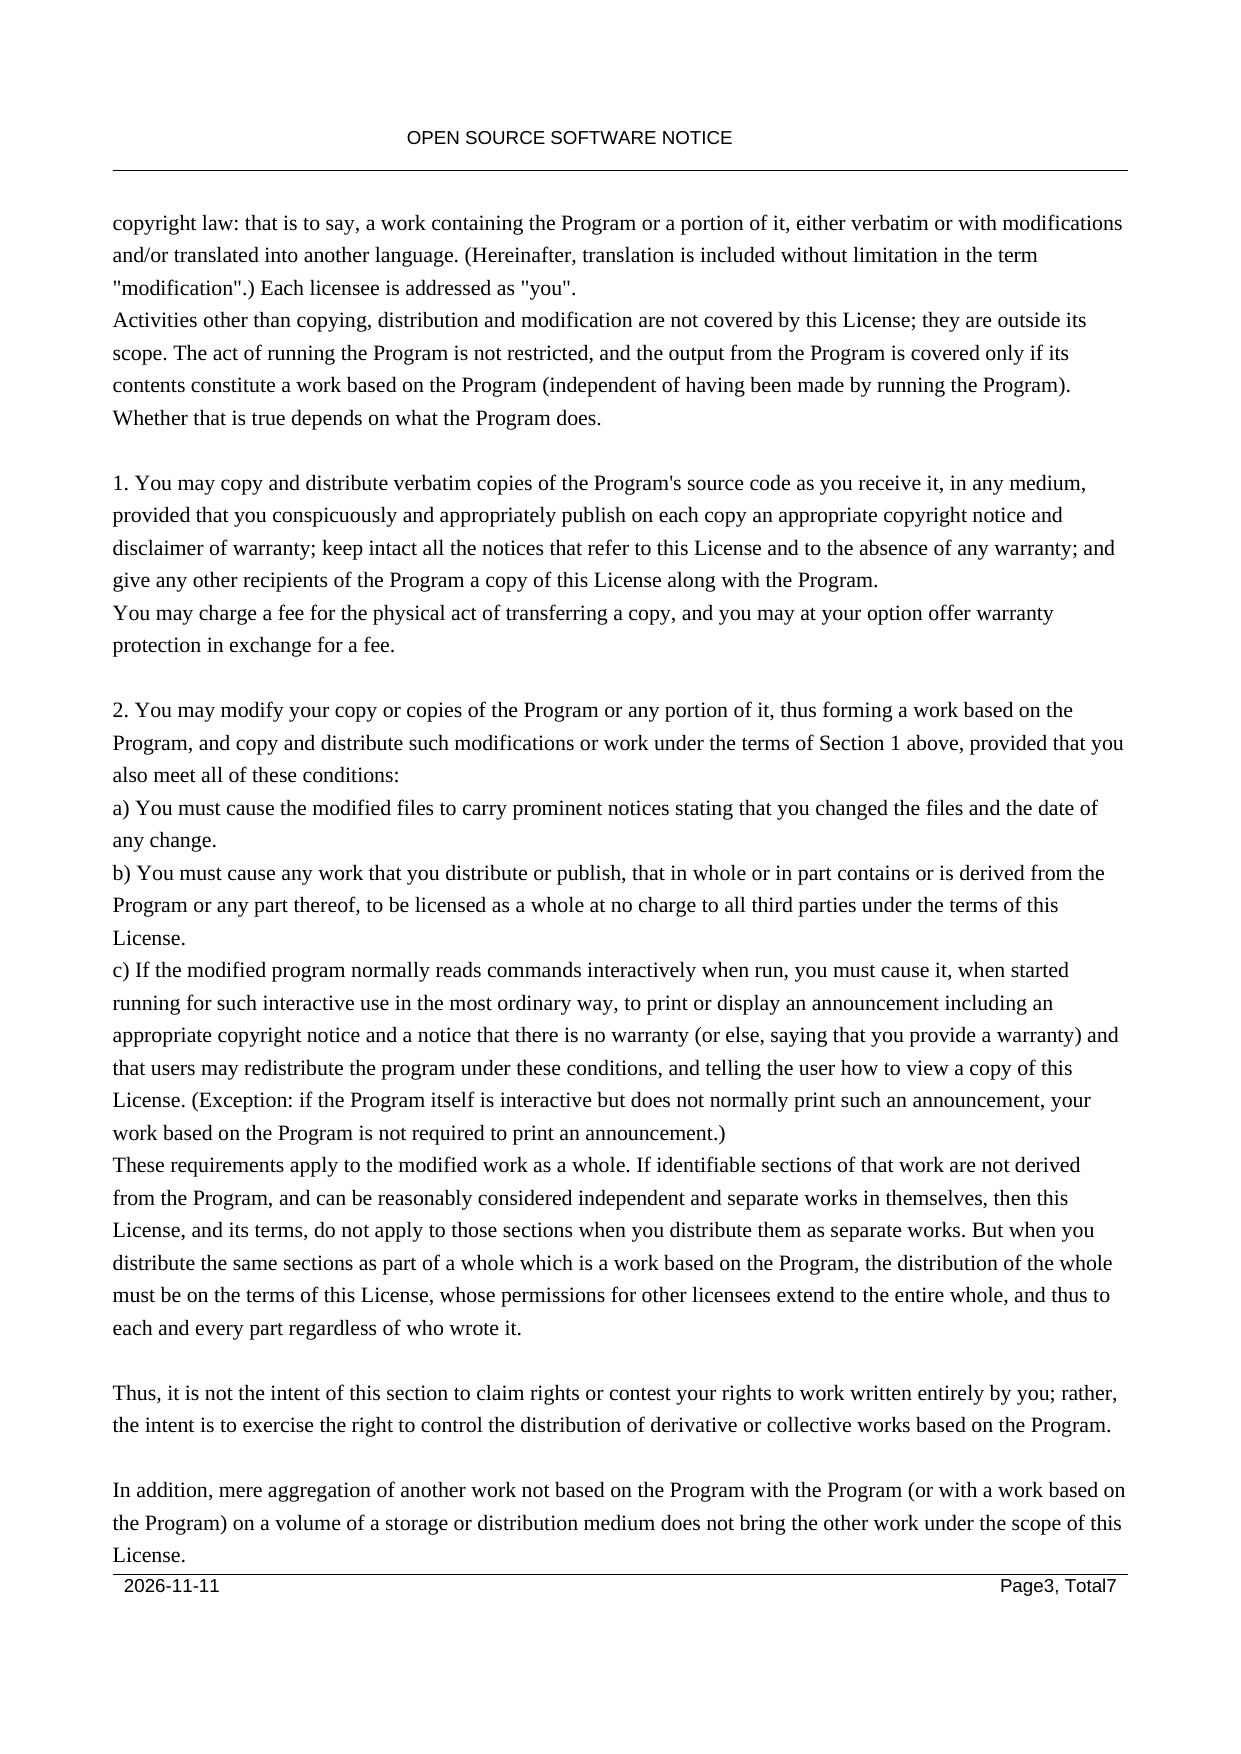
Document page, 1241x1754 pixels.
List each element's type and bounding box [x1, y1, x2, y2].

text [112, 206, 1128, 1571]
